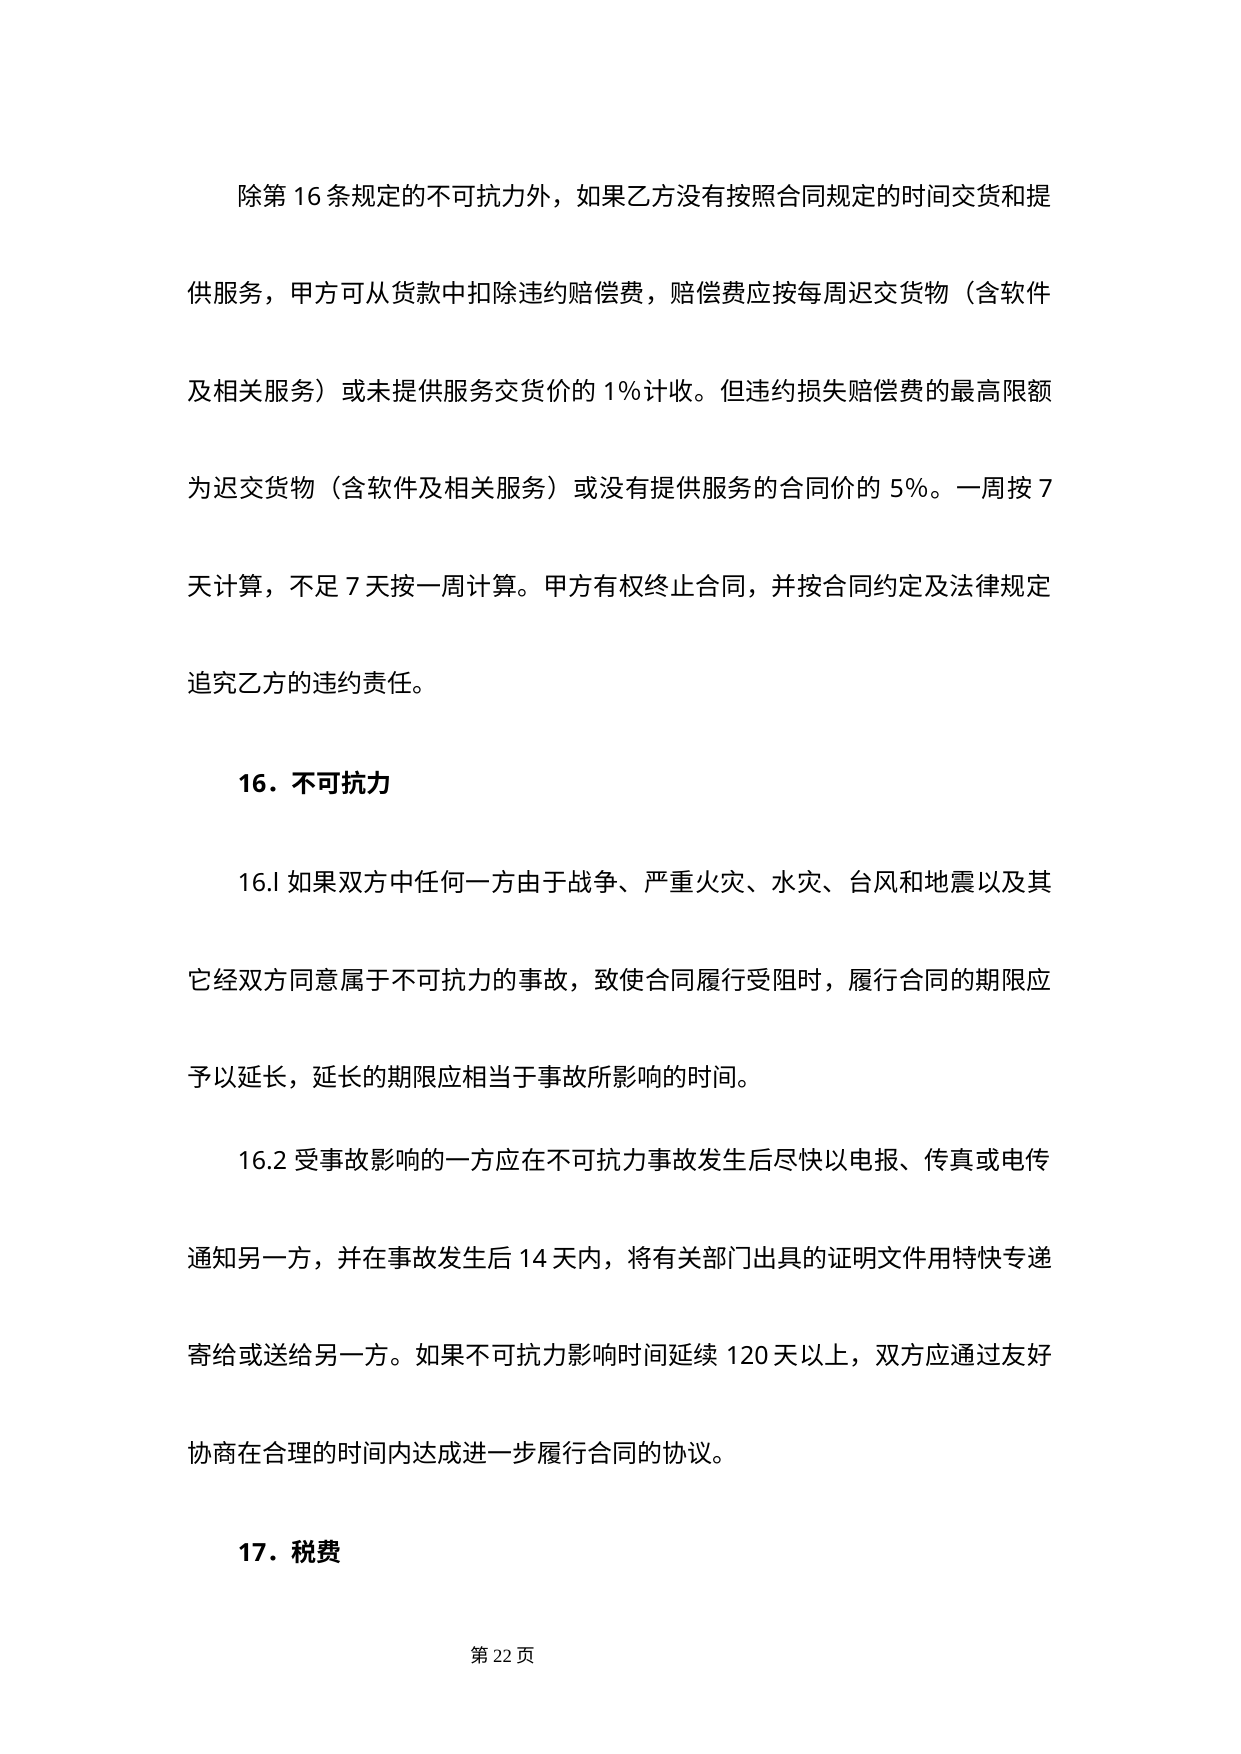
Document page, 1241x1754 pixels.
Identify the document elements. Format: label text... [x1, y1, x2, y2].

text 16．不可抗力 [187, 749, 1053, 814]
text 除第16条规定的不可抗力外，如果乙方没有按照合同规定的时间交货和提供服务，甲方可从货款中扣除违约赔偿费，赔偿费应按每周迟交货物（含软件及相关服务）或未提供服务交货价的1％计收。但违约损失赔偿费的最高限额为迟交货物（含软件及相关服务）或没有提供服务的合同价的5％。一周按7天计算，不足7天按一周计算。甲方有权终止合同，并按合同约定及法律规定追究乙方的违约责任。 [187, 162, 1053, 714]
text 17．税费 [187, 1518, 1053, 1583]
text 16.l 如果双方中任何一方由于战争、严重火灾、水灾、台风和地震以及其它经双方同意属于不可抗力的事故，致使合同履行受阻时，履行合同的期限应予以延长，延长的期限应相当于事故所影响的时间。 [187, 848, 1053, 1108]
text 16.2 受事故影响的一方应在不可抗力事故发生后尽快以电报、传真或电传通知另一方，并在事故发生后14天内，将有关部门出具的证明文件用特快专递寄给或送给另一方。如果不可抗力影响时间延续120天以上，双方应通过友好协商在合理的时间内达成进一步履行合同的协议。 [187, 1126, 1053, 1484]
